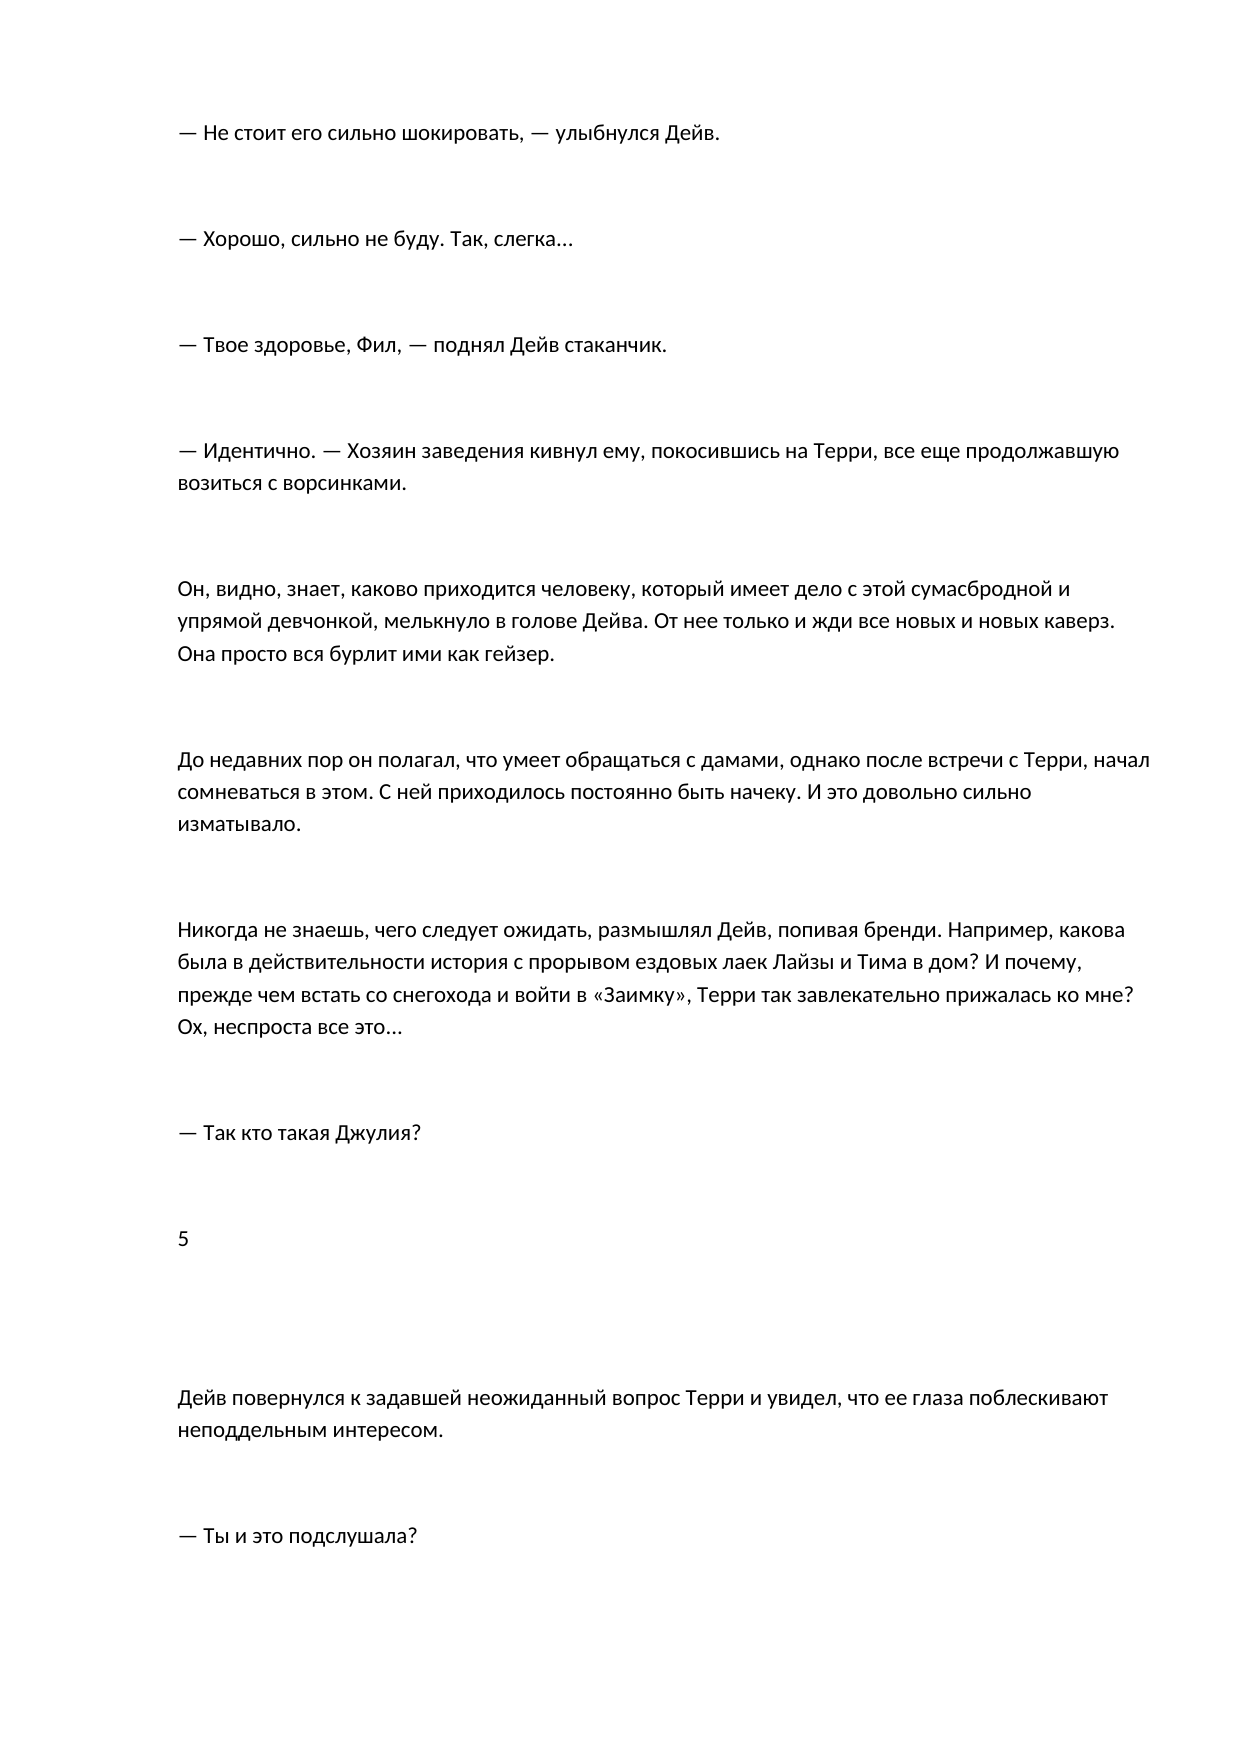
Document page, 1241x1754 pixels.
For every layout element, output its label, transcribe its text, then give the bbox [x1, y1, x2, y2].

text Он, видно, знает, каково приходится человеку, который имеет дело с этой сумасбродной и упрямой девчонкой, мелькнуло в голове Дейва. От нее только и жди все новых и новых каверз. Она просто вся бурлит ими как гейзер. [177, 574, 1152, 667]
text Дейв повернулся к задавшей неожиданный вопрос Терри и увидел, что ее глаза поблескивают неподдельным интересом. [177, 1383, 1152, 1443]
text — Хорошо, сильно не буду. Так, слегка... [177, 224, 1152, 252]
text Никогда не знаешь, чего следует ожидать, размышлял Дейв, попивая бренди. Например, какова была в действительности история с прорывом ездовых лаек Лайзы и Тима в дом? И почему, прежде чем встать со снегохода и войти в «Заимку», Терри так завлекательно прижалась ко мне? Ох, неспроста все это... [177, 915, 1152, 1040]
text — Ты и это подслушала? [177, 1521, 1152, 1549]
text — Твое здоровье, Фил, — поднял Дейв стаканчик. [177, 330, 1152, 358]
text — Так кто такая Джулия? [177, 1118, 1152, 1146]
text — Идентично. — Хозяин заведения кивнул ему, покосившись на Терри, все еще продолжавшую возиться с ворсинками. [177, 436, 1152, 496]
text 5 [177, 1224, 1152, 1252]
text — Не стоит его сильно шокировать, — улыбнулся Дейв. [177, 118, 1152, 146]
text До недавних пор он полагал, что умеет обращаться с дамами, однако после встречи с Терри, начал сомневаться в этом. С ней приходилось постоянно быть начеку. И это довольно сильно изматывало. [177, 745, 1152, 837]
